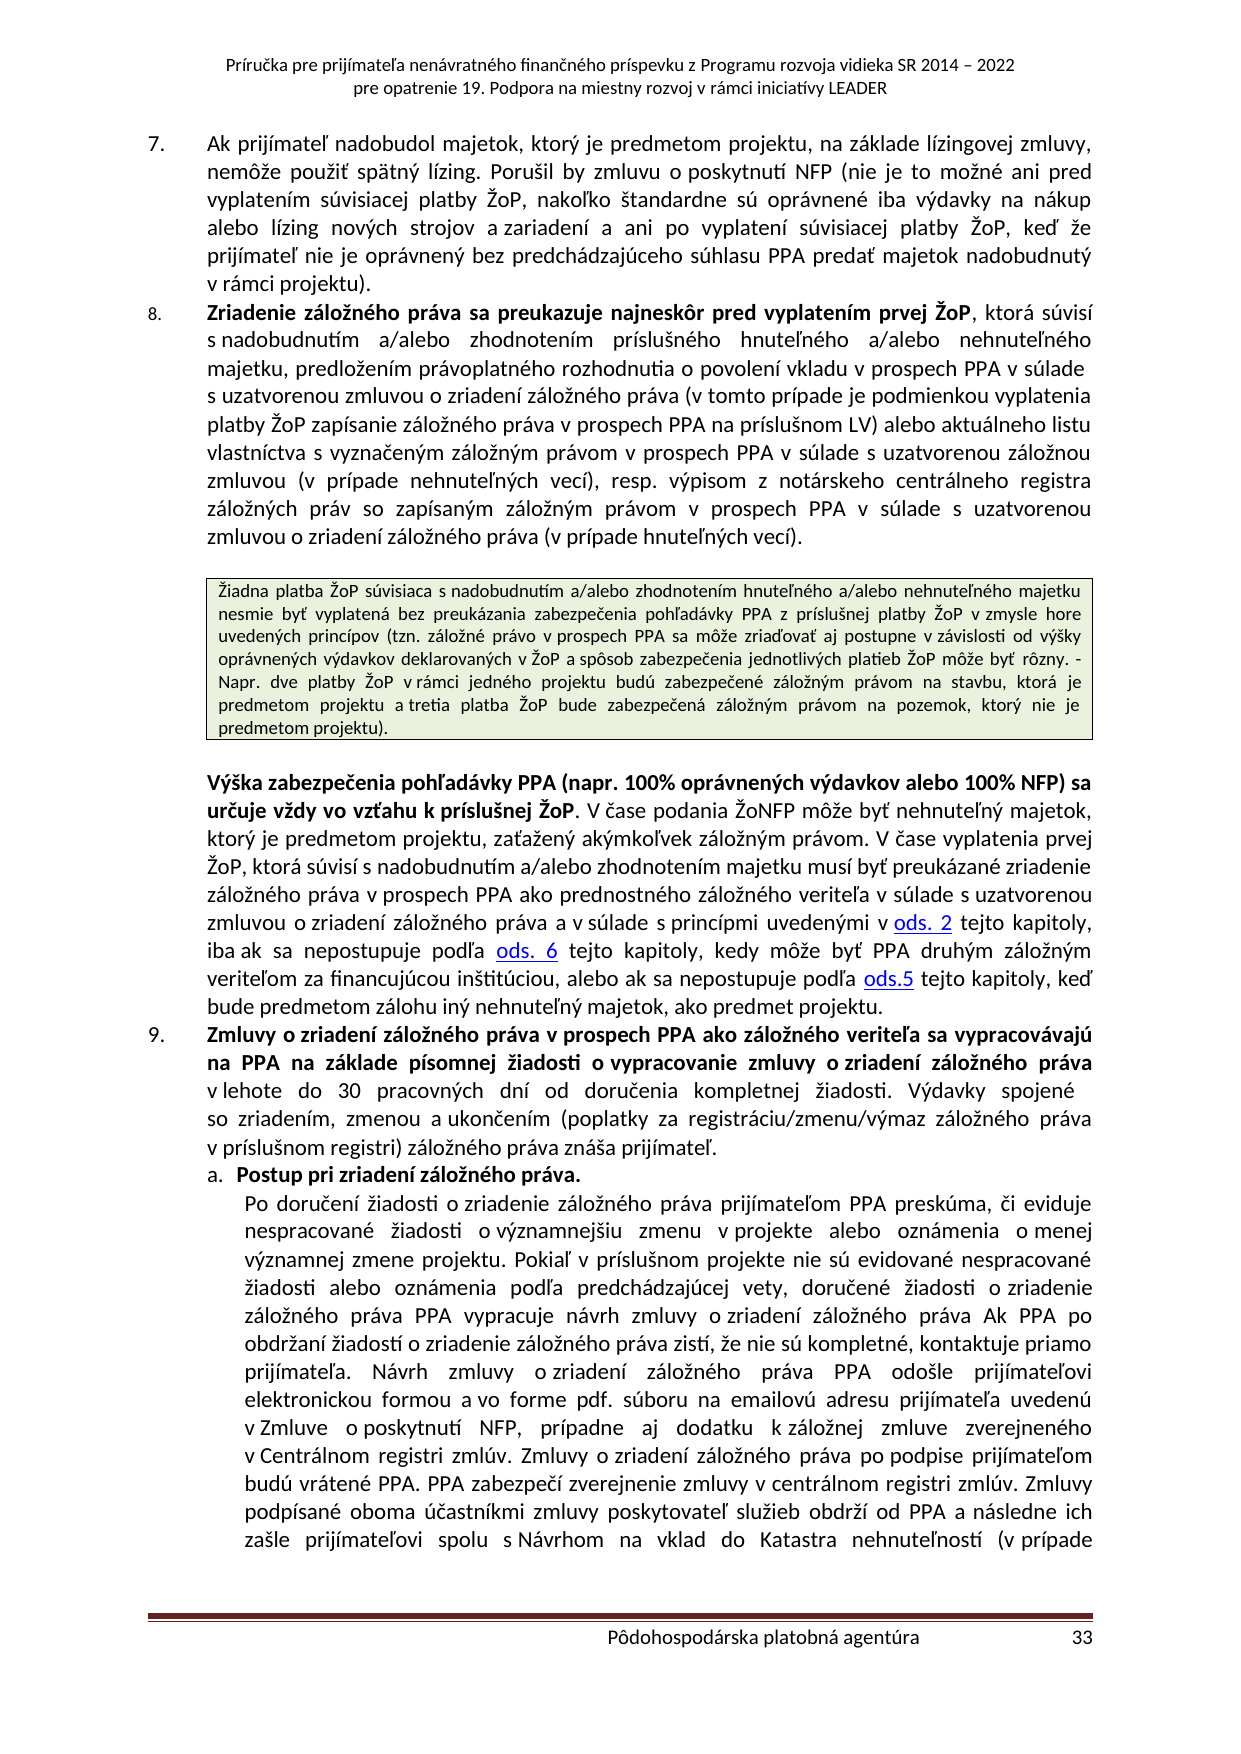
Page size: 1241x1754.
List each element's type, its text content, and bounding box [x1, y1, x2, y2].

list Výška zabezpečenia pohľadávky PPA (napr. 100% oprávnených výdavkov alebo 100% NFP) sa určuje vždy vo vzťahu k príslušnej ŽoP. V čase podania ŽoNFP môže byť nehnuteľný majetok, ktorý je predmetom projektu, zaťažený akýmkoľvek záložným právom. V čase vyplatenia prvej ŽoP, ktorá súvisí s nadobudnutím a/alebo zhodnotením majetku musí byť preukázané zriadenie záložného práva v prospech PPA ako prednostného záložného veriteľa v súlade s uzatvorenou zmluvou o zriadení záložného práva a v súlade s princípmi uvedenými v ods. 2 tejto kapitoly, iba ak sa nepostupuje podľa ods. 6 tejto kapitoly, kedy môže byť PPA druhým záložným veriteľom za financujúcou inštitúciou, alebo ak sa nepostupuje podľa ods.5 tejto kapitoly, keď bude predmetom zálohu iný nehnuteľný majetok, ako predmet projektu. [207, 768, 1093, 1021]
list Zriadenie záložného práva sa preukazuje najneskôr pred vyplatením prvej ŽoP, ktorá súvisí s nadobudnutím a/alebo zhodnotením príslušného hnuteľného a/alebo nehnuteľného majetku, predložením právoplatného rozhodnutia o povolení vkladu v prospech PPA v súlade s uzatvorenou zmluvou o zriadení záložného práva (v tomto prípade je podmienkou vyplatenia platby ŽoP zapísanie záložného práva v prospech PPA na príslušnom LV) alebo aktuálneho listu vlastníctva s vyznačeným záložným právom v prospech PPA v súlade s uzatvorenou záložnou zmluvou (v prípade nehnuteľných vecí), resp. výpisom z notárskeho centrálneho registra záložných práv so zapísaným záložným právom v prospech PPA v súlade s uzatvorenou zmluvou o zriadení záložného práva (v prípade hnuteľných vecí). [148, 298, 1093, 550]
list Zmluvy o zriadení záložného práva v prospech PPA ako záložného veriteľa sa vypracovávajú na PPA na základe písomnej žiadosti o vypracovanie zmluvy o zriadení záložného práva v lehote do 30 pracovných dní od doručenia kompletnej žiadosti. Výdavky spojené so zriadením, zmenou a ukončením (poplatky za registráciu/zmenu/výmaz záložného práva v príslušnom registri) záložného práva znáša prijímateľ. [148, 1021, 1093, 1161]
table_header Žiadna platba ŽoP súvisiaca s nadobudnutím a/alebo zhodnotením hnuteľného a/alebo nehnuteľného majetku nesmie byť vyplatená bez preukázania zabezpečenia pohľadávky PPA z príslušnej platby ŽoP v zmysle hore uvedených princípov (tzn. záložné právo v prospech PPA sa môže zriaďovať aj postupne v závislosti od výšky oprávnených výdavkov deklarovaných v ŽoP a spôsob zabezpečenia jednotlivých platieb ŽoP môže byť rôzny. - Napr. dve platby ŽoP v rámci jedného projektu budú zabezpečené záložným právom na stavbu, ktorá je predmetom projektu a tretia platba ŽoP bude zabezpečená záložným právom na pozemok, ktorý nie je predmetom projektu). [207, 579, 1092, 739]
list Ak prijímateľ nadobudol majetok, ktorý je predmetom projektu, na základe lízingovej zmluvy, nemôže použiť spätný lízing. Porušil by zmluvu o poskytnutí NFP (nie je to možné ani pred vyplatením súvisiacej platby ŽoP, nakoľko štandardne sú oprávnené iba výdavky na nákup alebo lízing nových strojov a zariadení a ani po vyplatení súvisiacej platby ŽoP, keď že prijímateľ nie je oprávnený bez predchádzajúceho súhlasu PPA predať majetok nadobudnutý v rámci projektu). [148, 129, 1093, 298]
list Postup pri zriadení záložného práva. [207, 1161, 1093, 1189]
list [244, 1189, 1093, 1553]
